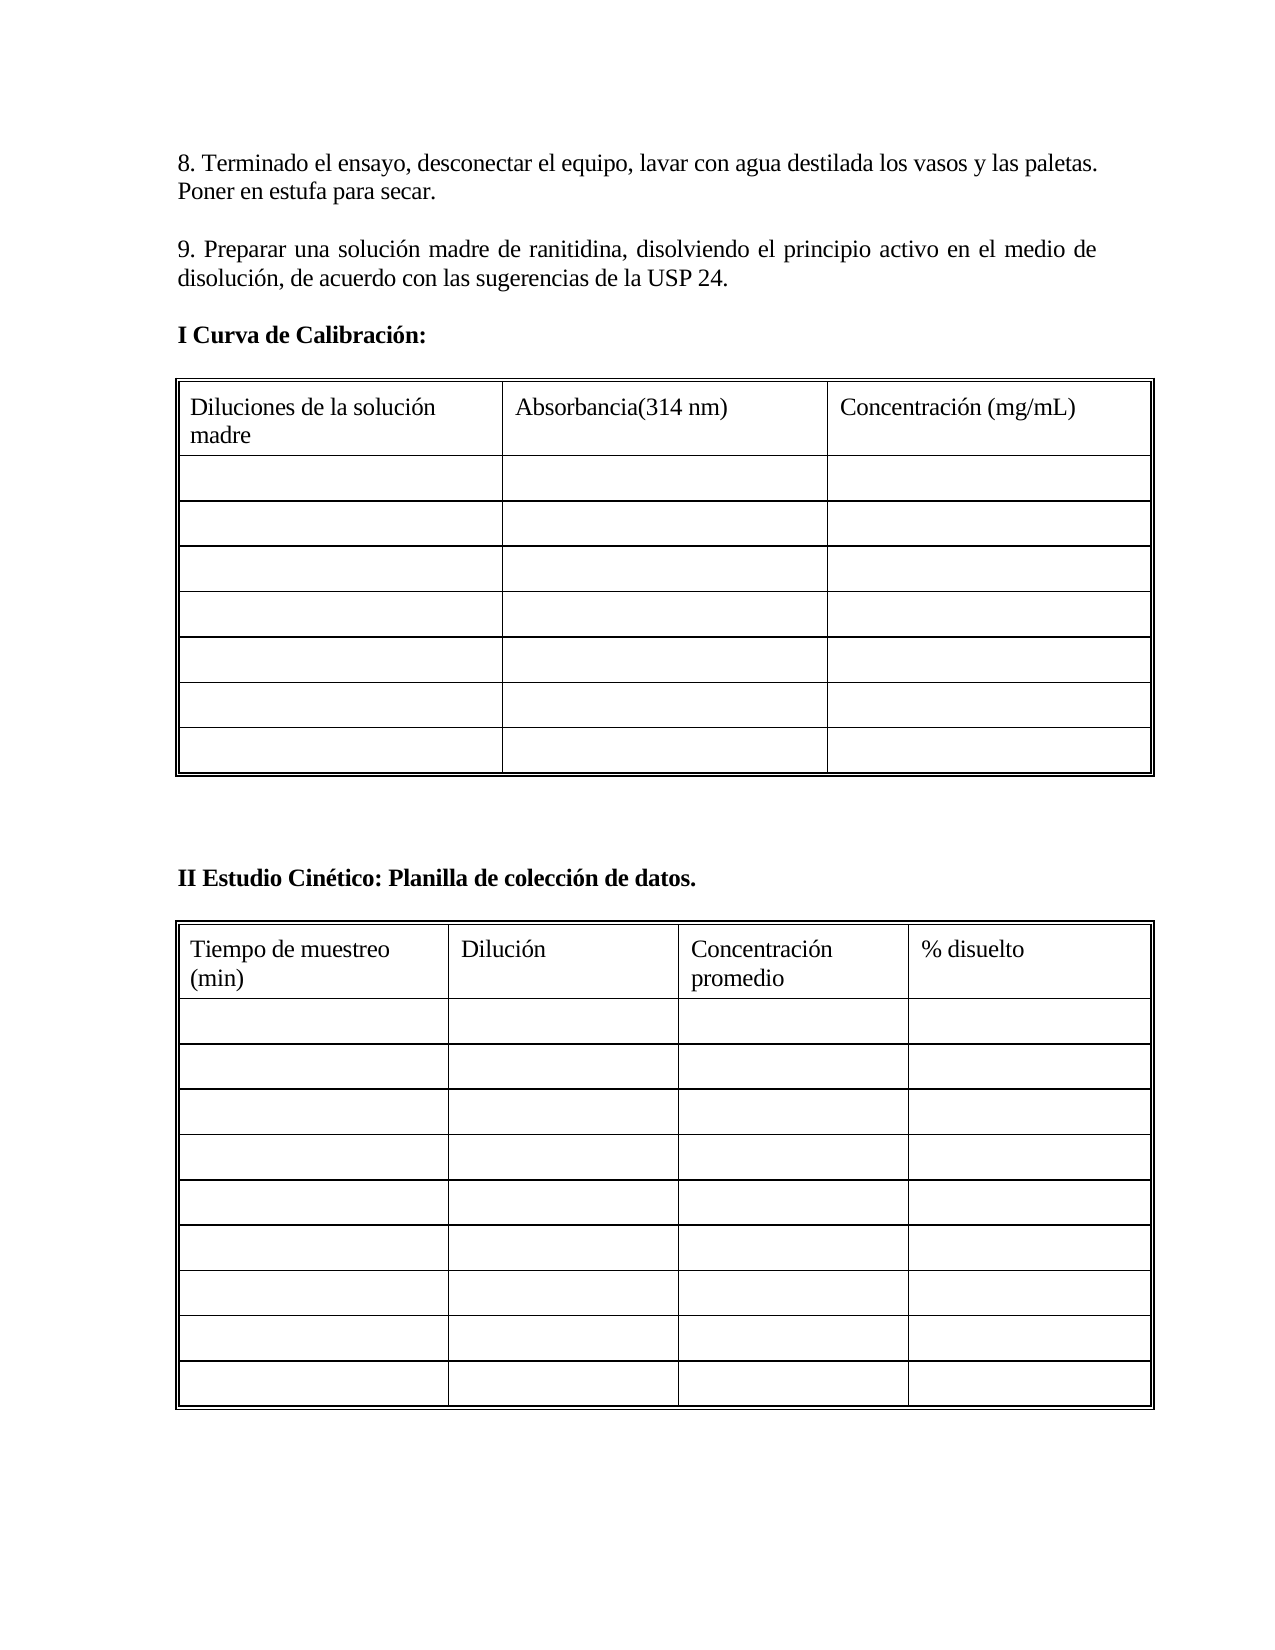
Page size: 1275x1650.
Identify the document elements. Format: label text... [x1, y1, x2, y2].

table_cell [180, 1362, 448, 1405]
table_cell [828, 502, 1150, 545]
table_header Concentración promedio [679, 925, 908, 998]
table_cell [503, 592, 827, 636]
table_cell [180, 592, 502, 636]
table_cell [828, 638, 1150, 681]
table_cell [828, 683, 1150, 727]
table_cell [909, 1181, 1150, 1224]
table_cell [180, 999, 448, 1043]
text 8. Terminado el ensayo, desconectar el equipo, lavar con agua destilada los vasos y las paletas. Poner en estufa para secar. [177, 148, 1098, 205]
table_cell [503, 683, 827, 727]
text I Curva de Calibración: [177, 320, 1098, 349]
table_cell [909, 1362, 1150, 1405]
table_cell [679, 1271, 908, 1315]
table_cell [180, 1316, 448, 1360]
table_cell [449, 1135, 678, 1179]
table_cell [679, 1090, 908, 1133]
table_cell [828, 592, 1150, 636]
text II Estudio Cinético: Planilla de colección de datos. [177, 863, 1098, 892]
table_cell [503, 547, 827, 591]
table_cell [180, 638, 502, 681]
table_cell [909, 1135, 1150, 1179]
table_cell [503, 502, 827, 545]
table_header % disuelto [909, 925, 1150, 998]
table_cell [449, 1271, 678, 1315]
table_cell [503, 728, 827, 772]
table_cell [679, 1226, 908, 1269]
table_cell [180, 683, 502, 727]
table_header Diluciones de la solución madre [180, 382, 502, 455]
table_header Tiempo de muestreo (min) [180, 925, 448, 998]
table_cell [180, 547, 502, 591]
table_cell [679, 1135, 908, 1179]
table_cell [180, 1226, 448, 1269]
table_cell [180, 502, 502, 545]
text 9. Preparar una solución madre de ranitidina, disolviendo el principio activo en el medio de disolución, de acuerdo con las sugerencias de la USP 24. [177, 234, 1098, 291]
table_cell [909, 1045, 1150, 1088]
table_cell [503, 456, 827, 500]
table_cell [180, 1181, 448, 1224]
table_cell [909, 1090, 1150, 1133]
table_cell [828, 456, 1150, 500]
table_cell [679, 1316, 908, 1360]
table_cell [180, 728, 502, 772]
table_cell [679, 1181, 908, 1224]
table_cell [180, 1135, 448, 1179]
table_header Concentración (mg/mL) [828, 382, 1150, 455]
table_cell [828, 728, 1150, 772]
table_cell [679, 999, 908, 1043]
table_cell [909, 1271, 1150, 1315]
table_cell [180, 1090, 448, 1133]
table_cell [449, 1316, 678, 1360]
table_cell [909, 1316, 1150, 1360]
table_cell [909, 1226, 1150, 1269]
table_cell [449, 1226, 678, 1269]
table_header Absorbancia(314 nm) [503, 382, 827, 455]
table_cell [180, 456, 502, 500]
table_cell [828, 547, 1150, 591]
table_cell [909, 999, 1150, 1043]
table_cell [180, 1271, 448, 1315]
table_cell [679, 1362, 908, 1405]
table_header Dilución [449, 925, 678, 998]
table_cell [449, 1090, 678, 1133]
table_cell [679, 1045, 908, 1088]
table_cell [449, 1362, 678, 1405]
table_cell [180, 1045, 448, 1088]
table_cell [449, 999, 678, 1043]
table_cell [449, 1045, 678, 1088]
table_cell [449, 1181, 678, 1224]
table_cell [503, 638, 827, 681]
